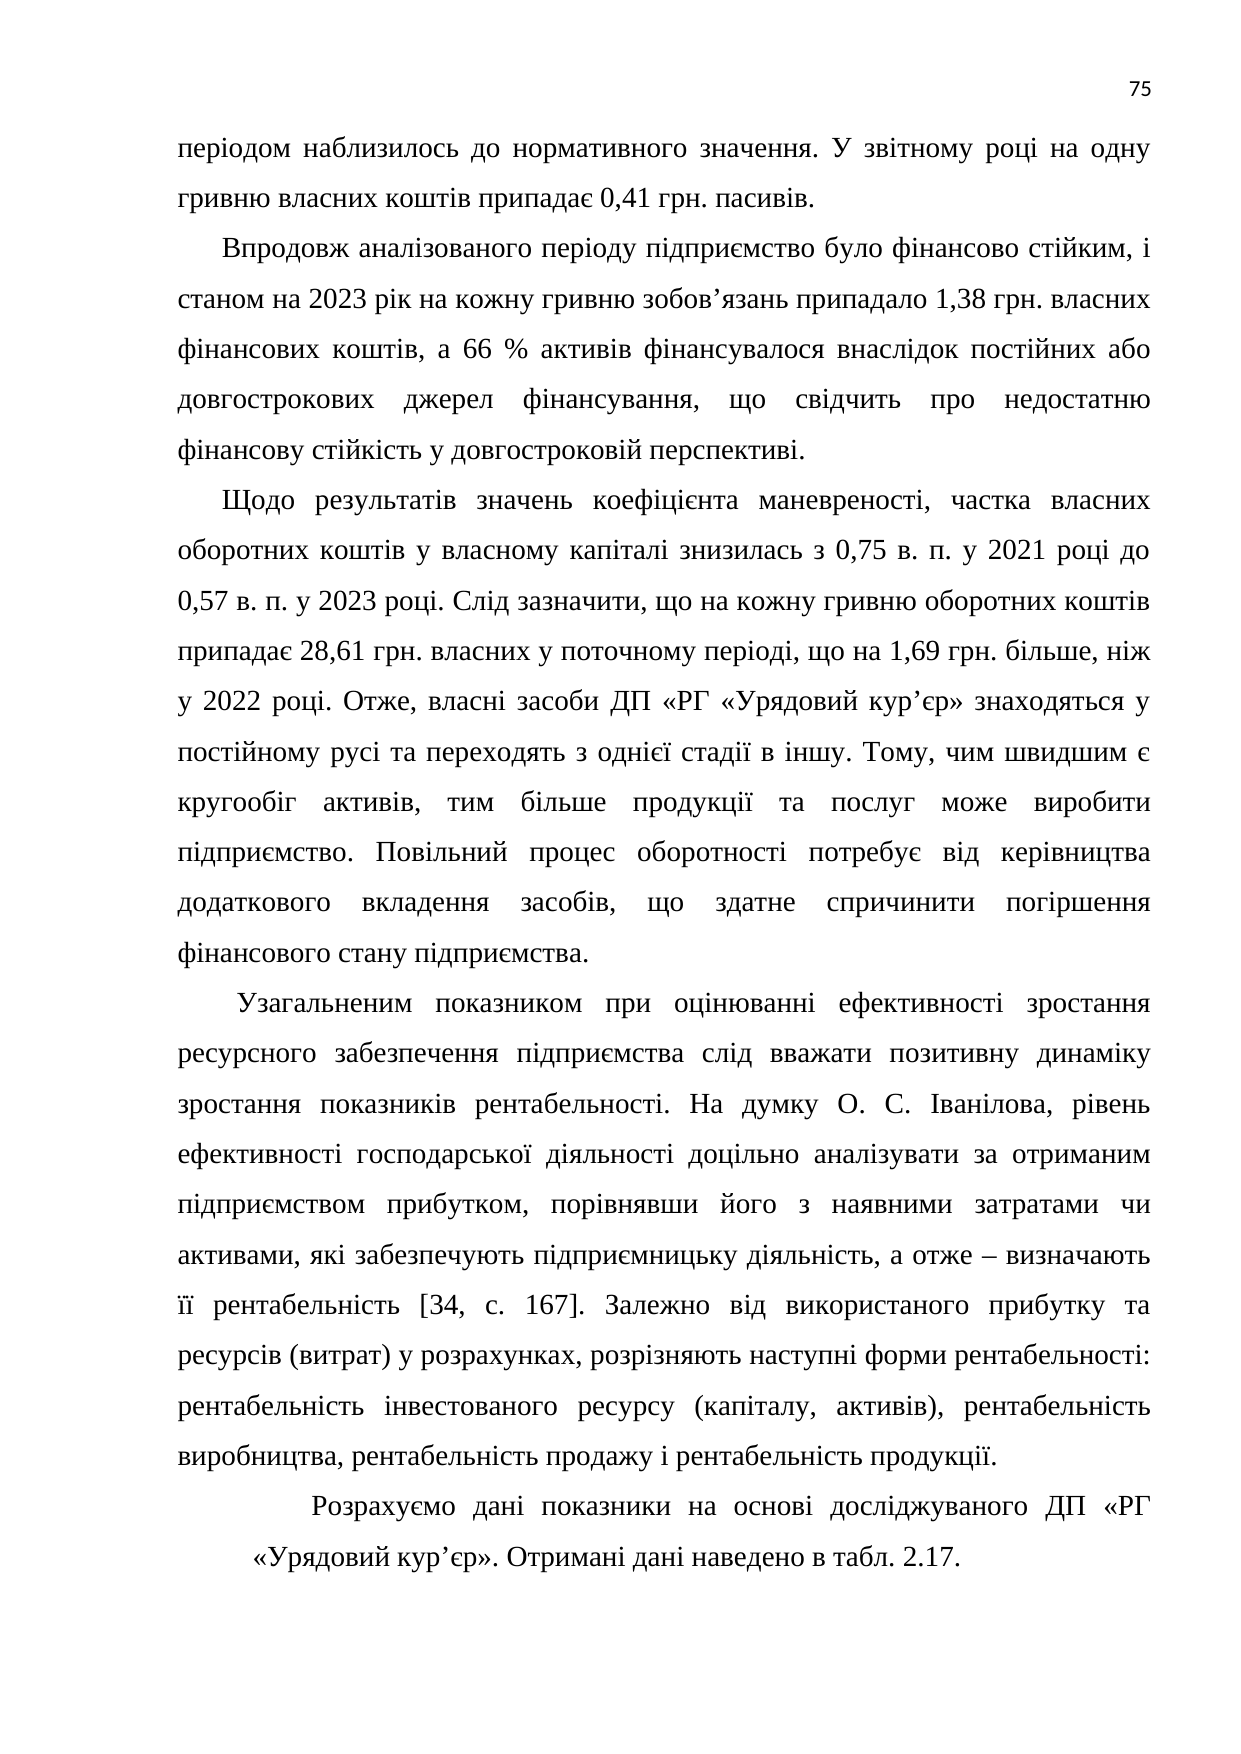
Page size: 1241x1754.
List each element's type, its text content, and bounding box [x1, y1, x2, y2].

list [177, 130, 1152, 214]
list Впродовж аналізованого періоду підприємство було фінансово стійким, і станом на 2023 рік на кожну гривню зобов’язань припадало 1,38 грн. власних фінансових коштів, а 66 % активів фінансувалося внаслідок постійних або довгострокових джерел фінансування, що свідчить про недостатню фінансову стійкість у довгостроковій перспективі. [177, 231, 1152, 465]
list Узагальненим показником при оцінюванні ефективності зростання ресурсного забезпечення підприємства слід вважати позитивну динаміку зростання показників рентабельності. На думку О. С. Іванілова, рівень ефективності господарської діяльності доцільно аналізувати за отриманим підприємством прибутком, порівнявши його з наявними затратами чи активами, які забезпечують підприємницьку діяльність, а отже – визначають її рентабельність [34, с. 167]. Залежно від використаного прибутку та ресурсів (витрат) у розрахунках, розрізняють наступні форми рентабельності: рентабельність інвестованого ресурсу (капіталу, активів), рентабельність виробництва, рентабельність продажу і рентабельність продукції. [177, 985, 1152, 1472]
text Розрахуємо дані показники на основі досліджуваного ДП «РГ «Урядовий кур’єр». Отримані дані наведено в табл. 2.17. [252, 1488, 1152, 1572]
list Щодо результатів значень коефіцієнта маневреності, частка власних оборотних коштів у власному капіталі знизилась з 0,75 в. п. у 2021 році до 0,57 в. п. у 2023 році. Слід зазначити, що на кожну гривню оборотних коштів припадає 28,61 грн. власних у поточному періоді, що на 1,69 грн. більше, ніж у 2022 році. Отже, власні засоби ДП «РГ «Урядовий кур’єр» знаходяться у постійному русі та переходять з однієї стадії в іншу. Тому, чим швидшим є кругообіг активів, тим більше продукції та послуг може виробити підприємство. Повільний процес оборотності потребує від керівництва додаткового вкладення засобів, що здатне спричинити погіршення фінансового стану підприємства. [177, 482, 1152, 968]
